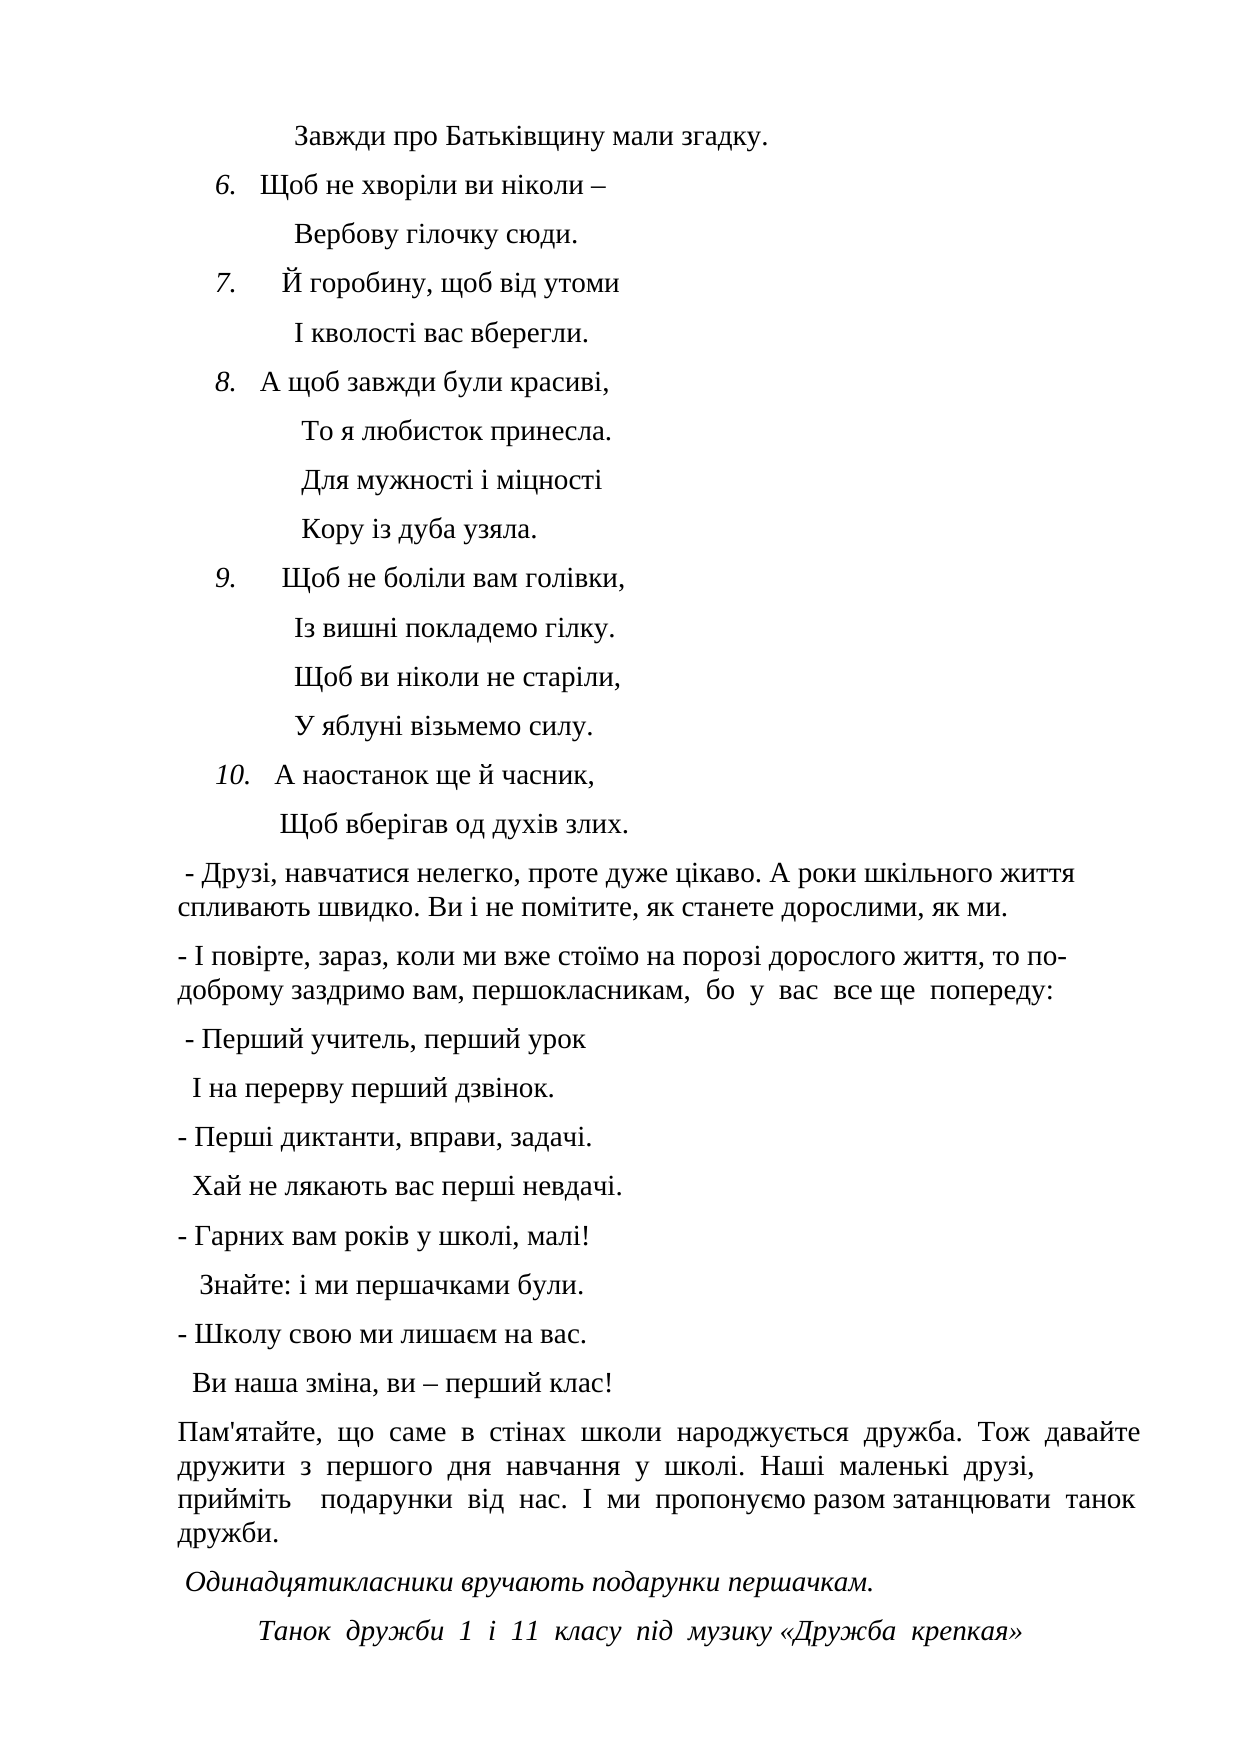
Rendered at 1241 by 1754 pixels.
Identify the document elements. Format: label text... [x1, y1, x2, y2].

text - Школу свою ми лишаєм на вас. [177, 1316, 1152, 1349]
text І на перерву перший дзвінок. [177, 1070, 1152, 1104]
text Знайте: і ми першачками були. [177, 1267, 1152, 1300]
text Пам'ятайте, що саме в стінах школи народжується дружба. Тож давайте дружити з першого дня навчання у школі. Наші маленькі друзі, прийміть подарунки від нас. І ми пропонуємо разом затанцювати танок дружби. [177, 1414, 1152, 1548]
text Одинадцятикласники вручають подарунки першачкам. [177, 1564, 1152, 1598]
text І кволості вас вберегли. [177, 315, 1152, 348]
text Танок дружби 1 і 11 класу під музику «Дружба крепкая» [177, 1613, 1152, 1647]
list Щоб не боліли вам голівки, [215, 561, 1152, 594]
text - Друзі, навчатися нелегко, проте дуже цікаво. А роки шкільного життя спливають швидко. Ви і не помітите, як станете дорослими, як ми. [177, 856, 1152, 923]
text У яблуні візьмемо силу. [177, 708, 1152, 742]
text Хай не лякають вас перші невдачі. [177, 1168, 1152, 1202]
text Для мужності і міцності [177, 462, 1152, 496]
text - Гарних вам років у школі, малі! [177, 1218, 1152, 1251]
list Щоб не хворіли ви ніколи – [215, 167, 1152, 201]
text Ви наша зміна, ви – перший клас! [177, 1365, 1152, 1399]
text - Перші диктанти, вправи, задачі. [177, 1119, 1152, 1153]
text То я любисток принесла. [177, 413, 1152, 447]
text - І повірте, зараз, коли ми вже стоїмо на порозі дорослого життя, то по-доброму заздримо вам, першокласникам, бо у вас все ще попереду: [177, 938, 1152, 1005]
text Кору із дуба узяла. [177, 511, 1152, 545]
text Щоб вберігав од духів злих. [177, 806, 1152, 840]
text Вербову гілочку сюди. [177, 216, 1152, 250]
text Із вишні покладемо гілку. [177, 610, 1152, 643]
list А щоб завжди були красиві, [215, 364, 1152, 397]
text Щоб ви ніколи не старіли, [177, 659, 1152, 692]
text Завжди про Батьківщину мали згадку. [177, 118, 1152, 152]
list Й горобину, щоб від утоми [215, 266, 1152, 299]
list А наостанок ще й часник, [215, 757, 1152, 791]
text - Перший учитель, перший урок [177, 1021, 1152, 1054]
